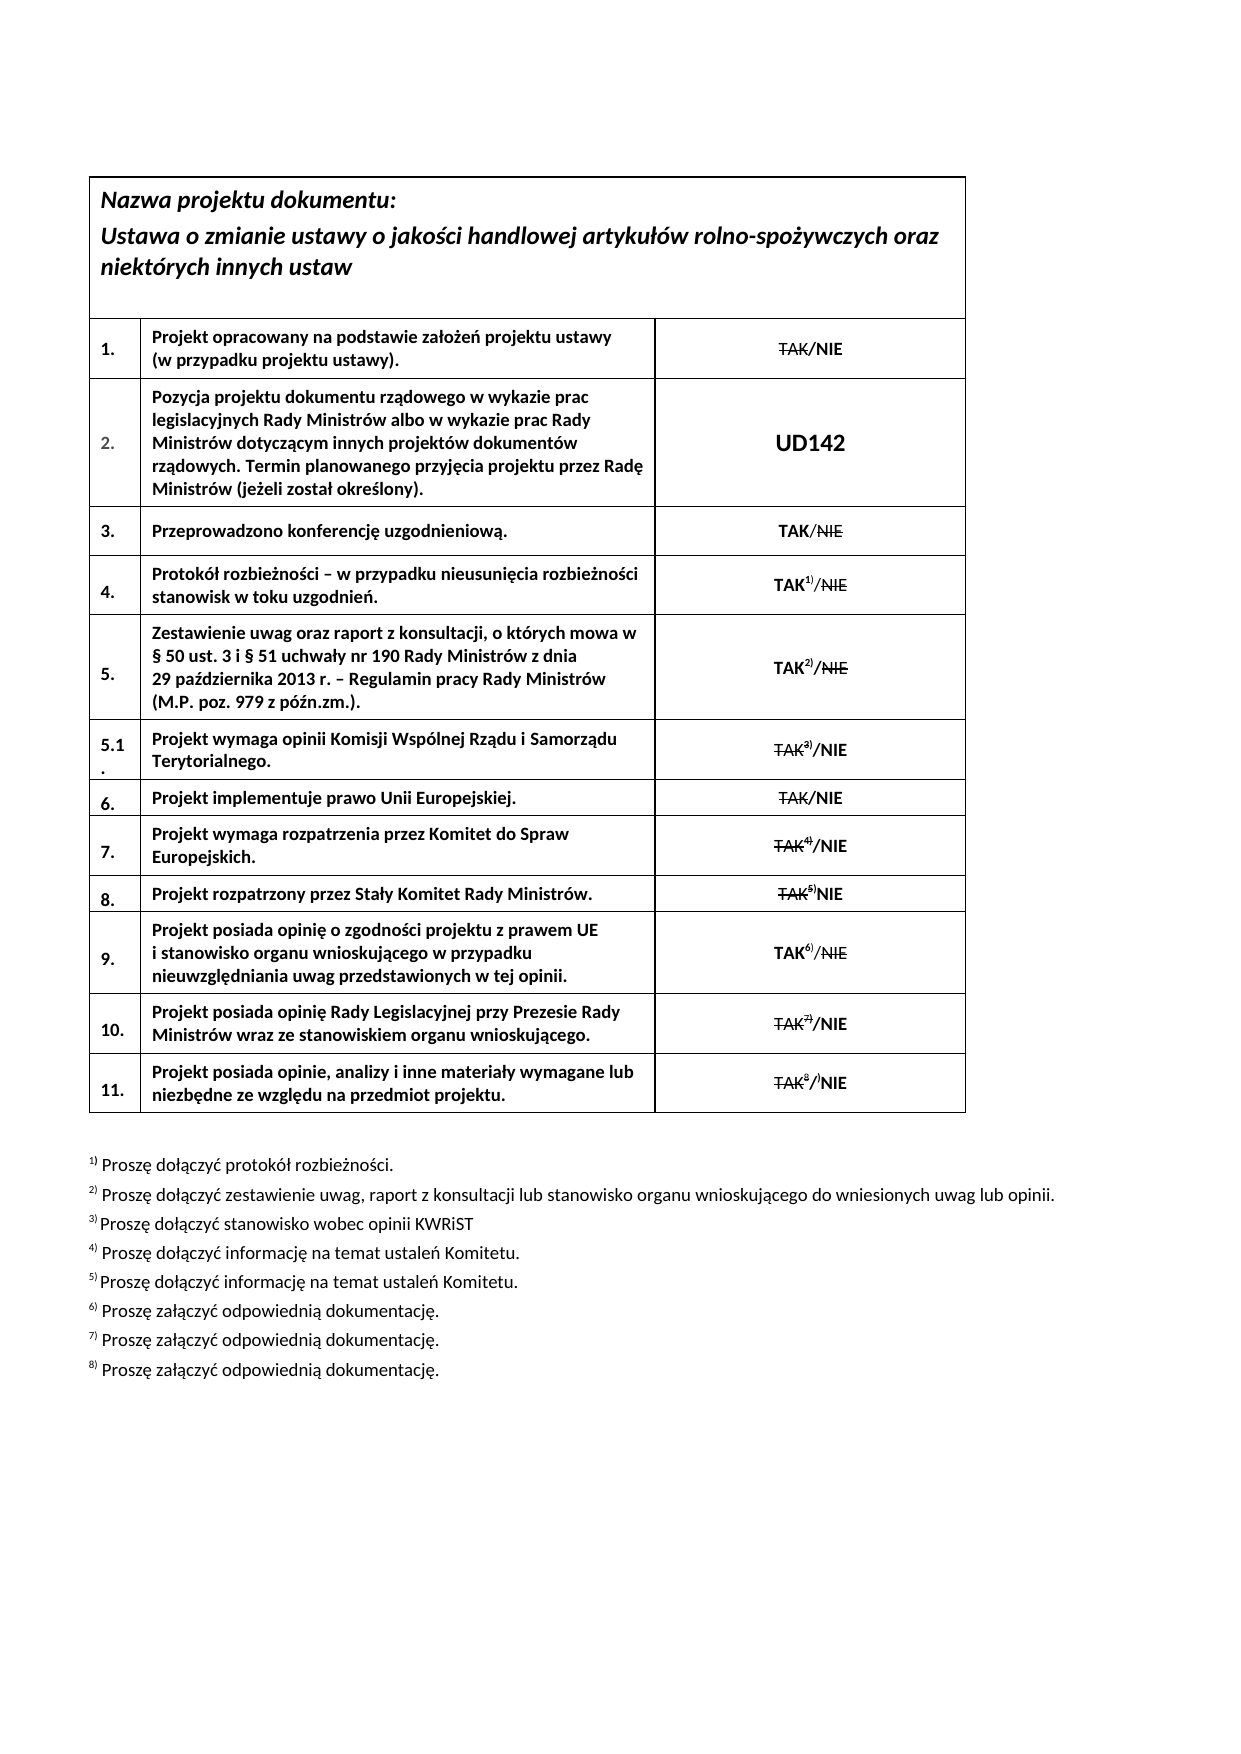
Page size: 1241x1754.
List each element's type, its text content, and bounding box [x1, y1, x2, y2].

table_cell 3. [90, 507, 140, 555]
table_cell Projekt posiada opinie, analizy i inne materiały wymagane lub niezbędne ze względu na przedmiot projektu. [141, 1054, 654, 1112]
table_cell TAK4)/NIE [656, 816, 965, 874]
table_cell Protokół rozbieżności – w przypadku nieusunięcia rozbieżności stanowisk w toku uzgodnień. [141, 556, 654, 614]
table_cell Projekt rozpatrzony przez Stały Komitet Rady Ministrów. [141, 876, 654, 911]
text 7) Proszę załączyć odpowiednią dokumentację. [89, 1329, 1152, 1352]
text 8) Proszę załączyć odpowiednią dokumentację. [89, 1358, 1152, 1381]
table_cell TAK3)/NIE [656, 720, 965, 779]
table_cell Przeprowadzono konferencję uzgodnieniową. [141, 507, 654, 555]
table_cell TAK5)NIE [656, 876, 965, 911]
table_cell 6. [90, 780, 140, 815]
table_cell TAK/NIE [656, 507, 965, 555]
table_cell 1. [90, 319, 140, 378]
text 5) Proszę dołączyć informację na temat ustaleń Komitetu. [89, 1270, 1152, 1293]
table_cell 7. [90, 816, 140, 874]
table_cell TAK8/)NIE [656, 1054, 965, 1112]
table_cell Zestawienie uwag oraz raport z konsultacji, o których mowa w § 50 ust. 3 i § 51 uchwały nr 190 Rady Ministrów z dnia 29 października 2013 r. – Regulamin pracy Rady Ministrów (M.P. poz. 979 z późn.zm.). [141, 615, 654, 719]
text 1) Proszę dołączyć protokół rozbieżności. [89, 1154, 1152, 1177]
table_cell Pozycja projektu dokumentu rządowego w wykazie prac legislacyjnych Rady Ministrów albo w wykazie prac Rady Ministrów dotyczącym innych projektów dokumentów rządowych. Termin planowanego przyjęcia projektu przez Radę Ministrów (jeżeli został określony). [141, 379, 654, 506]
table_header Nazwa projektu dokumentu: Ustawa o zmianie ustawy o jakości handlowej artykułów rolno-spożywczych oraz niektórych innych ustaw [90, 178, 965, 318]
table_cell 11. [90, 1054, 140, 1112]
text 2) Proszę dołączyć zestawienie uwag, raport z konsultacji lub stanowisko organu wnioskującego do wniesionych uwag lub opinii. [89, 1183, 1152, 1206]
table_cell 10. [90, 994, 140, 1053]
table_cell TAK/NIE [656, 319, 965, 378]
table_cell Projekt implementuje prawo Unii Europejskiej. [141, 780, 654, 815]
text 6) Proszę załączyć odpowiednią dokumentację. [89, 1299, 1152, 1322]
table_cell 8. [90, 876, 140, 911]
table_cell TAK2)/NIE [656, 615, 965, 719]
table_cell TAK1)/NIE [656, 556, 965, 614]
text 3) Proszę dołączyć stanowisko wobec opinii KWRiST [89, 1212, 1152, 1235]
table_cell Projekt opracowany na podstawie założeń projektu ustawy (w przypadku projektu ustawy). [141, 319, 654, 378]
text 4) Proszę dołączyć informację na temat ustaleń Komitetu. [89, 1241, 1152, 1264]
table_cell Projekt wymaga rozpatrzenia przez Komitet do Spraw Europejskich. [141, 816, 654, 874]
table_cell 9. [90, 912, 140, 993]
table_cell TAK7)/NIE [656, 994, 965, 1053]
table_cell Projekt wymaga opinii Komisji Wspólnej Rządu i Samorządu Terytorialnego. [141, 720, 654, 779]
table_cell 4. [90, 556, 140, 614]
table_cell 2. [90, 379, 140, 506]
table_cell UD142 [656, 379, 965, 506]
table_cell 5. [90, 615, 140, 719]
table_cell TAK/NIE [656, 780, 965, 815]
table_cell Projekt posiada opinię Rady Legislacyjnej przy Prezesie Rady Ministrów wraz ze stanowiskiem organu wnioskującego. [141, 994, 654, 1053]
table_cell TAK6)/NIE [656, 912, 965, 993]
table_cell 5.1. [90, 720, 140, 779]
table_cell Projekt posiada opinię o zgodności projektu z prawem UE i stanowisko organu wnioskującego w przypadku nieuwzględniania uwag przedstawionych w tej opinii. [141, 912, 654, 993]
